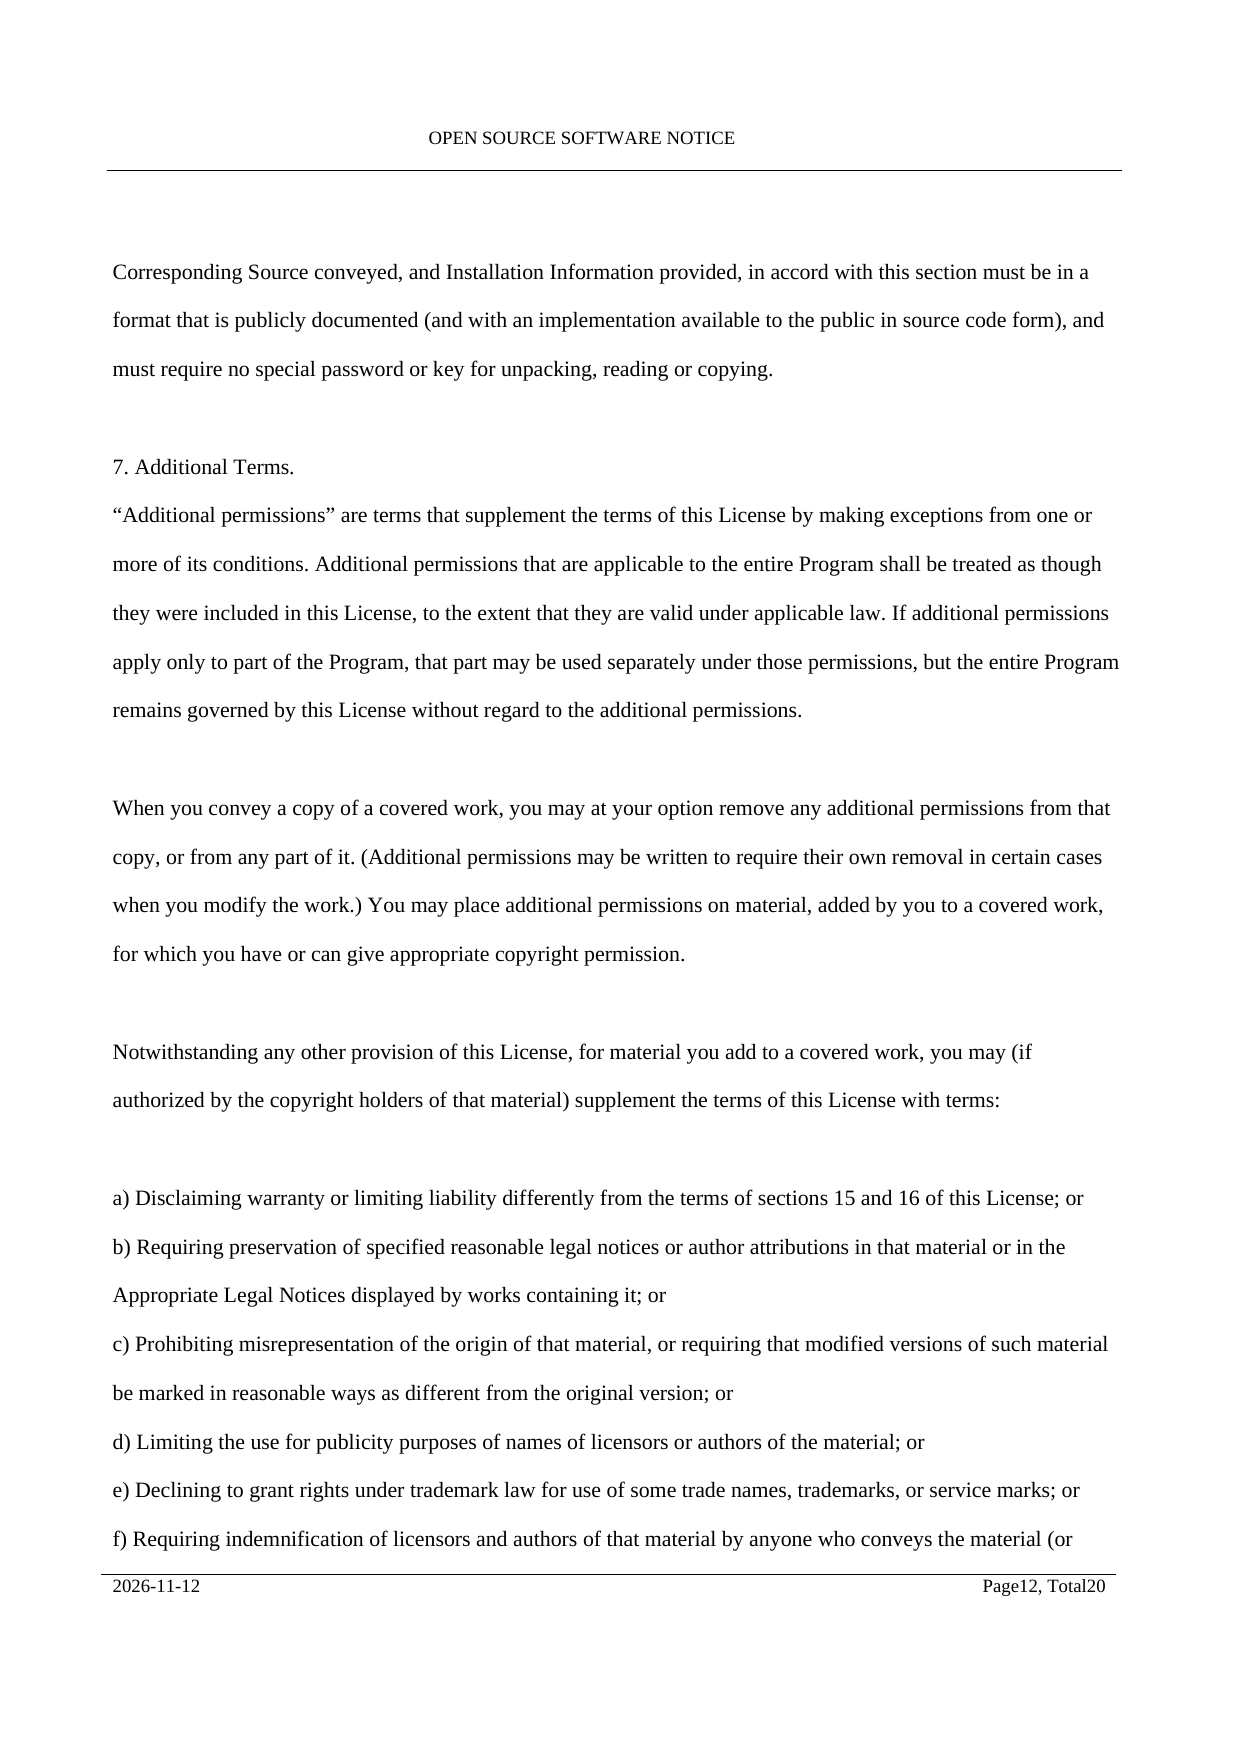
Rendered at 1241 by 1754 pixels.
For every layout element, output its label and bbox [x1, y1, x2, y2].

text [112, 206, 1128, 1555]
